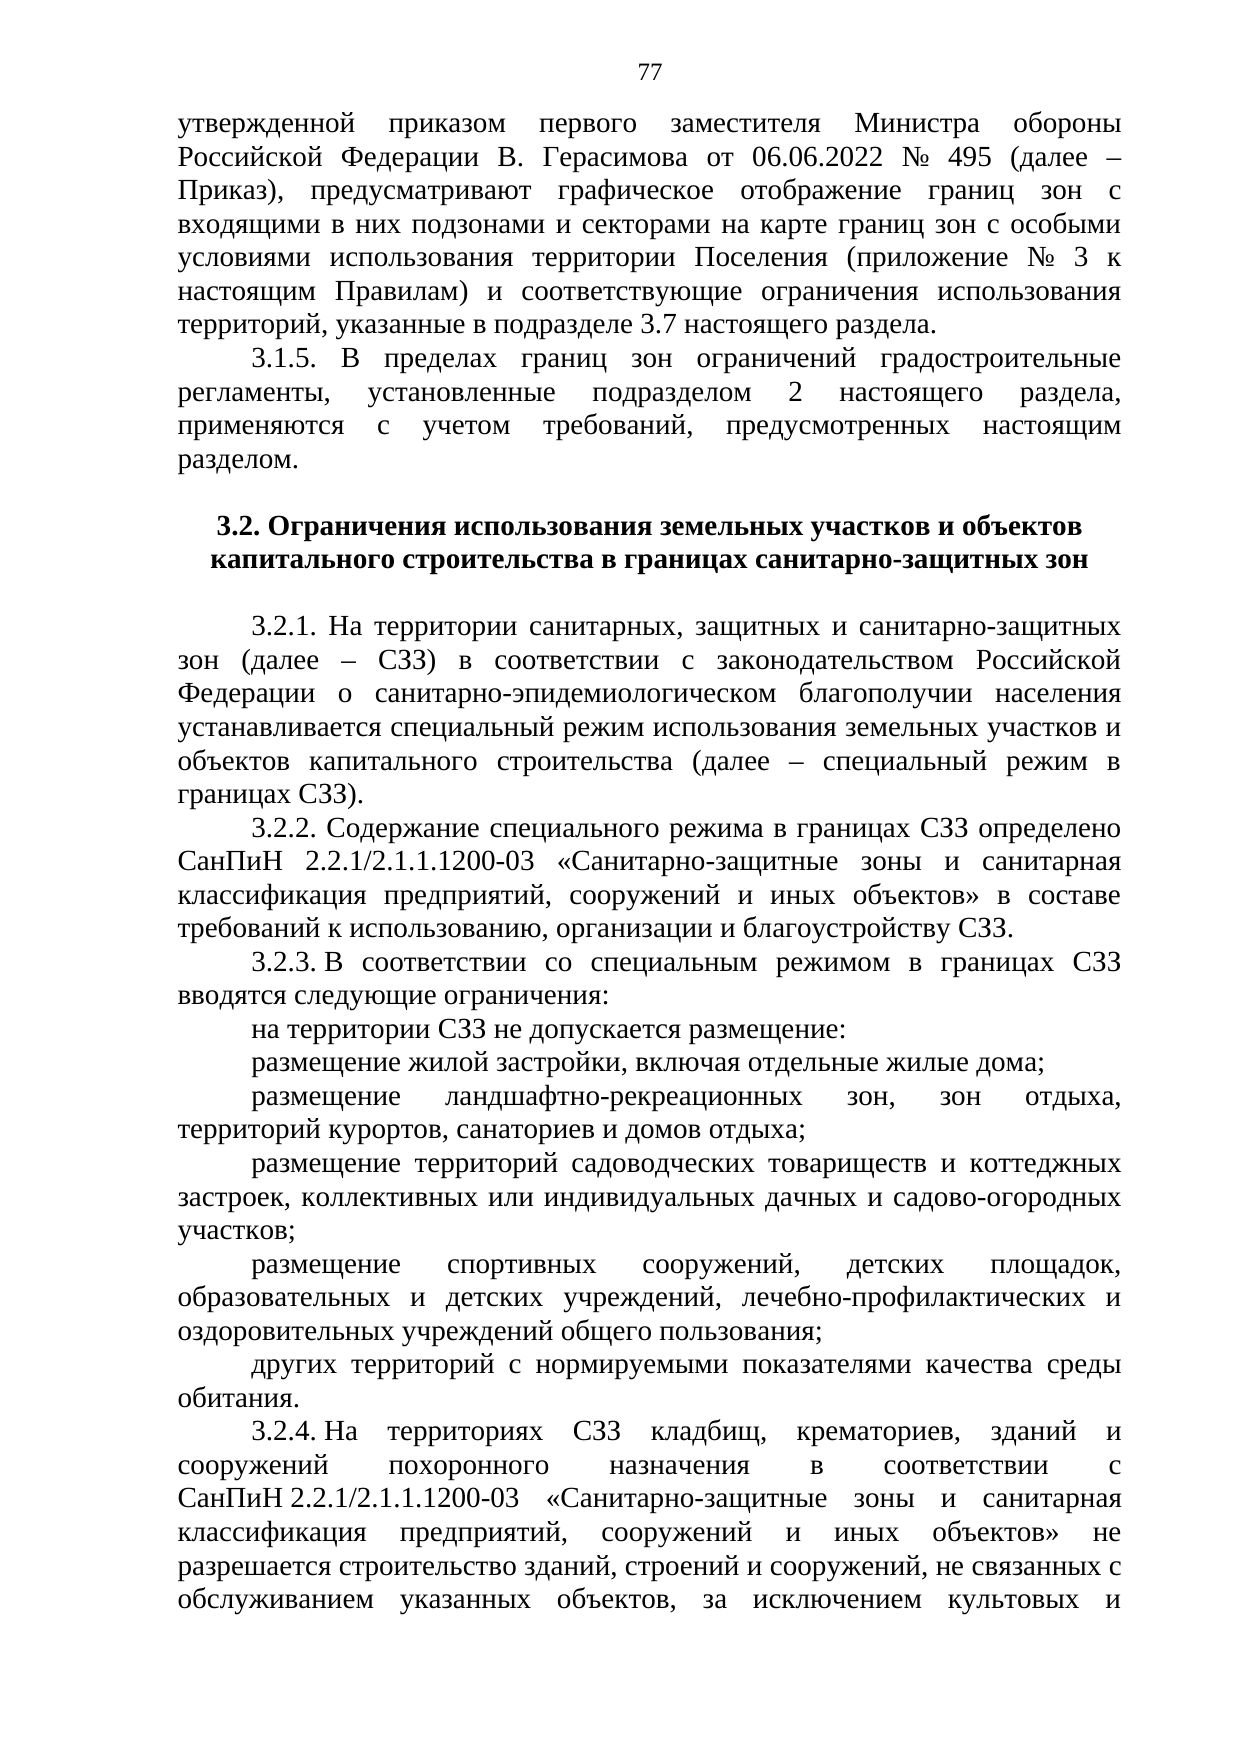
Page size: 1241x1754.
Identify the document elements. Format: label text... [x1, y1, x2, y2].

text размещение территорий садоводческих товариществ и коттеджных застроек, коллективных или индивидуальных дачных и садово-огородных участков; [177, 1145, 1122, 1246]
text 3.2.1. На территории санитарных, защитных и санитарно-защитных зон (далее – СЗЗ) в соответствии с законодательством Российской Федерации о санитарно-эпидемиологическом благополучии населения устанавливается специальный режим использования земельных участков и объектов капитального строительства (далее – специальный режим в границах СЗЗ). [177, 608, 1122, 810]
text на территории СЗЗ не допускается размещение: [177, 1011, 1122, 1044]
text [177, 1413, 1122, 1615]
text 3.2.3. В соответствии со специальным режимом в границах СЗЗ вводятся следующие ограничения: [177, 944, 1122, 1011]
text 3.1.5. В пределах границ зон ограничений градостроительные регламенты, установленные подразделом 2 настоящего раздела, применяются с учетом требований, предусмотренных настоящим разделом. [177, 340, 1122, 474]
text размещение ландшафтно-рекреационных зон, зон отдыха, территорий курортов, санаториев и домов отдыха; [177, 1078, 1122, 1145]
text 3.2. Ограничения использования земельных участков и объектов капитального строительства в границах санитарно-защитных зон [177, 508, 1122, 575]
text размещение спортивных сооружений, детских площадок, образовательных и детских учреждений, лечебно-профилактических и оздоровительных учреждений общего пользования; [177, 1246, 1122, 1346]
text размещение жилой застройки, включая отдельные жилые дома; [177, 1044, 1122, 1078]
text других территорий с нормируемыми показателями качества среды обитания. [177, 1346, 1122, 1413]
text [177, 105, 1122, 340]
text 3.2.2. Содержание специального режима в границах СЗЗ определено СанПиН 2.2.1/2.1.1.1200-03 «Санитарно-защитные зоны и санитарная классификация предприятий, сооружений и иных объектов» в составе требований к использованию, организации и благоустройству СЗЗ. [177, 810, 1122, 944]
